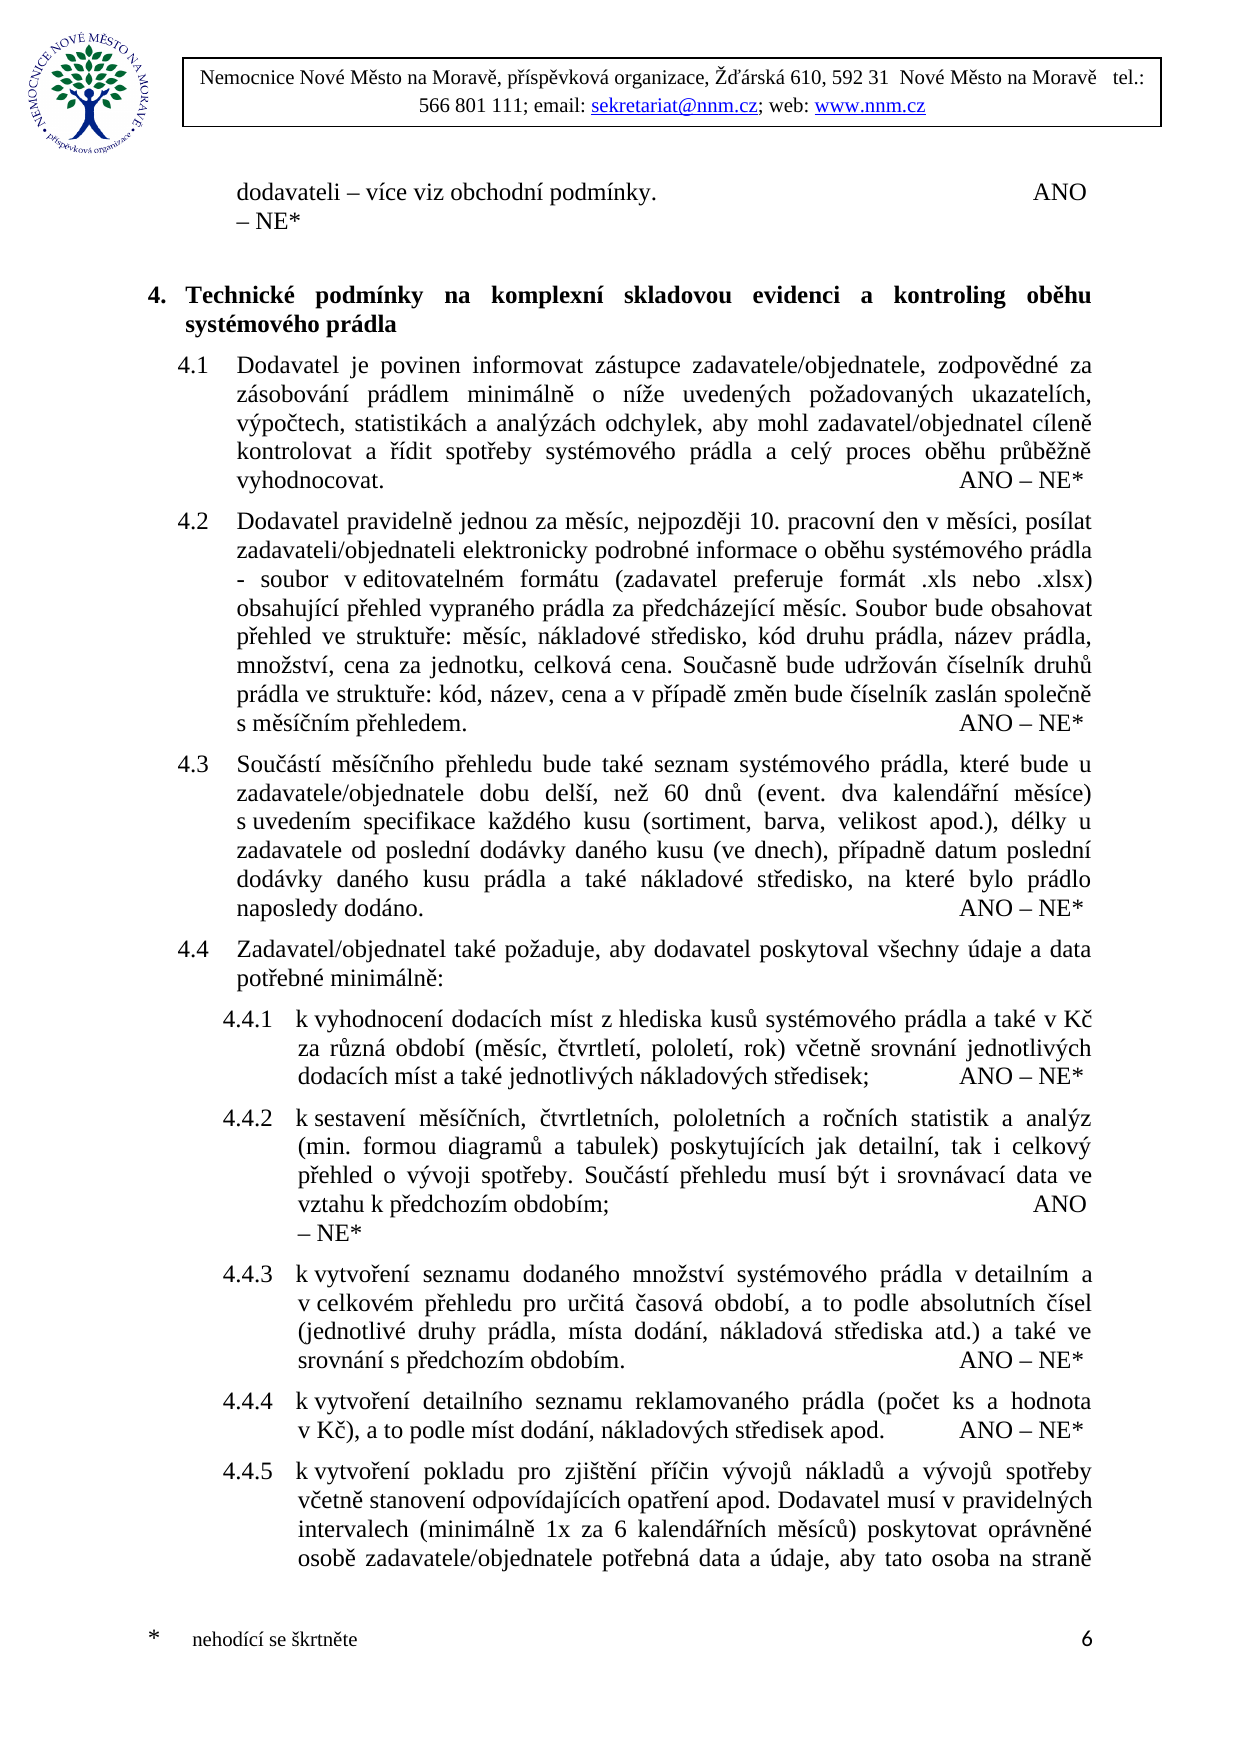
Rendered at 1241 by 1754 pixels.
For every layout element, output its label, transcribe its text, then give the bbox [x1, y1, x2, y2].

list Dodavatel je povinen informovat zástupce zadavatele/objednatele, zodpovědné za zásobování prádlem minimálně o níže uvedených požadovaných ukazatelích, výpočtech, statistikách a analýzách odchylek, aby mohl zadavatel/objednatel cíleně kontrolovat a řídit spotřeby systémového prádla a celý proces oběhu průběžně vyhodnocovat. ANO – NE* [177, 350, 1092, 494]
list Zadavatel/objednatel také požaduje, aby dodavatel poskytoval všechny údaje a data potřebné minimálně: [177, 934, 1092, 991]
list k sestavení měsíčních, čtvrtletních, pololetních a ročních statistik a analýz (min. formou diagramů a tabulek) poskytujících jak detailní, tak i celkový přehled o vývoji spotřeby. Součástí přehledu musí být i srovnávací data ve vztahu k předchozím obdobím; ANO – NE* [223, 1103, 1092, 1246]
list Technické podmínky na komplexní skladovou evidenci a kontroling oběhu systémového prádla [148, 280, 1092, 338]
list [177, 177, 1092, 235]
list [223, 1456, 1092, 1571]
list k vytvoření seznamu dodaného množství systémového prádla v detailním a v celkovém přehledu pro určitá časová období, a to podle absolutních čísel (jednotlivé druhy prádla, místa dodání, nákladová střediska atd.) a také ve srovnání s předchozím obdobím. ANO – NE* [223, 1259, 1092, 1374]
list k vyhodnocení dodacích míst z hlediska kusů systémového prádla a také v Kč za různá období (měsíc, čtvrtletí, pololetí, rok) včetně srovnání jednotlivých dodacích míst a také jednotlivých nákladových středisek; ANO – NE* [223, 1004, 1092, 1090]
list k vytvoření detailního seznamu reklamovaného prádla (počet ks a hodnota v Kč), a to podle míst dodání, nákladových středisek apod. ANO – NE* [223, 1386, 1092, 1444]
list Dodavatel pravidelně jednou za měsíc, nejpozději 10. pracovní den v měsíci, posílat zadavateli/objednateli elektronicky podrobné informace o oběhu systémového prádla - soubor v editovatelném formátu (zadavatel preferuje formát .xls nebo .xlsx) obsahující přehled vypraného prádla za předcházející měsíc. Soubor bude obsahovat přehled ve struktuře: měsíc, nákladové středisko, kód druhu prádla, název prádla, množství, cena za jednotku, celková cena. Současně bude udržován číselník druhů prádla ve struktuře: kód, název, cena a v případě změn bude číselník zaslán společně s měsíčním přehledem. ANO – NE* [177, 506, 1092, 736]
list Součástí měsíčního přehledu bude také seznam systémového prádla, které bude u zadavatele/objednatele dobu delší, než 60 dnů (event. dva kalendářní měsíce) s uvedením specifikace každého kusu (sortiment, barva, velikost apod.), délky u zadavatele od poslední dodávky daného kusu (ve dnech), případně datum poslední dodávky daného kusu prádla a také nákladové středisko, na které bylo prádlo naposledy dodáno. ANO – NE* [177, 749, 1092, 921]
